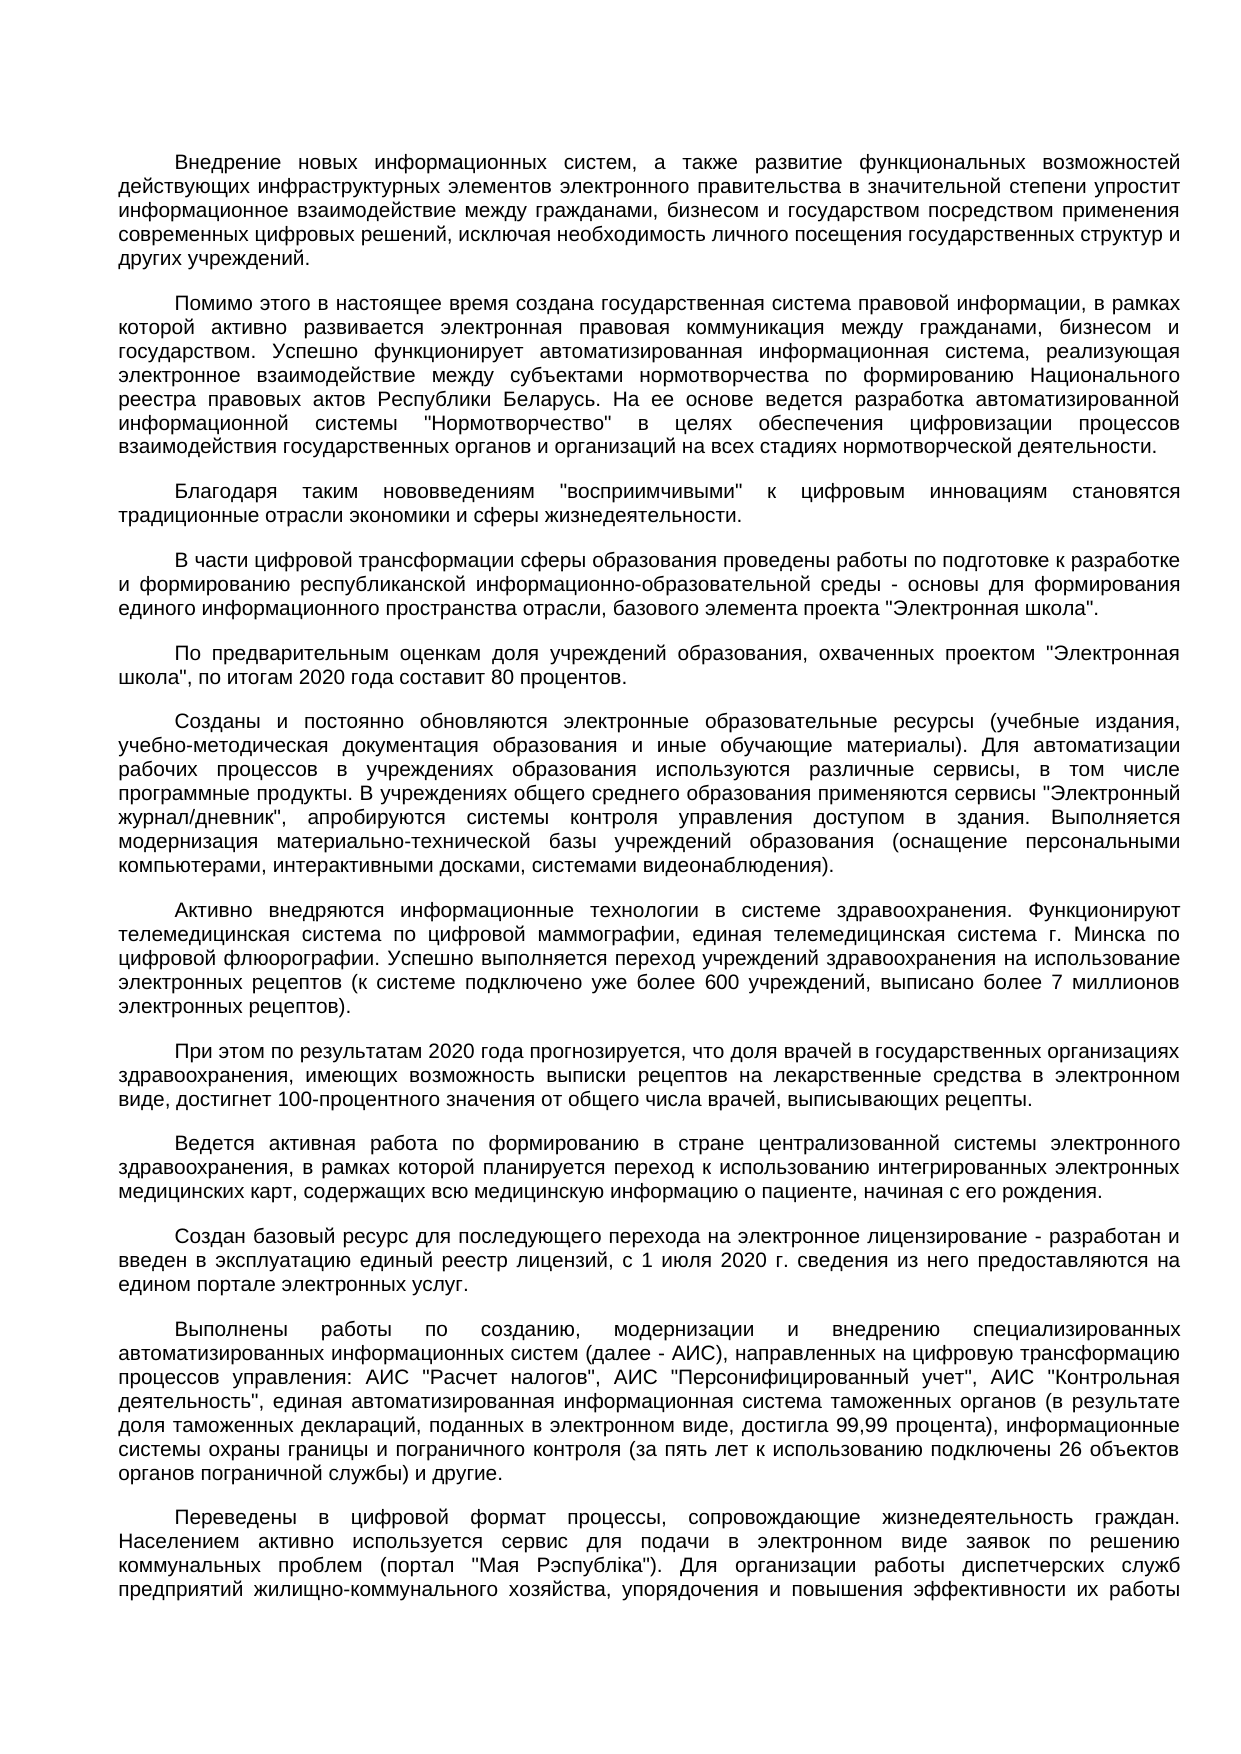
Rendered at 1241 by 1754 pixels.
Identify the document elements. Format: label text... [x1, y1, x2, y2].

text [118, 1505, 1181, 1601]
text Ведется активная работа по формированию в стране централизованной системы электронного здравоохранения, в рамках которой планируется переход к использованию интегрированных электронных медицинских карт, содержащих всю медицинскую информацию о пациенте, начиная с его рождения. [118, 1131, 1181, 1203]
text Помимо этого в настоящее время создана государственная система правовой информации, в рамках которой активно развивается электронная правовая коммуникация между гражданами, бизнесом и государством. Успешно функционирует автоматизированная информационная система, реализующая электронное взаимодействие между субъектами нормотворчества по формированию Национального реестра правовых актов Республики Беларусь. На ее основе ведется разработка автоматизированной информационной системы "Нормотворчество" в целях обеспечения цифровизации процессов взаимодействия государственных органов и организаций на всех стадиях нормотворческой деятельности. [118, 291, 1181, 458]
text Выполнены работы по созданию, модернизации и внедрению специализированных автоматизированных информационных систем (далее - АИС), направленных на цифровую трансформацию процессов управления: АИС "Расчет налогов", АИС "Персонифицированный учет", АИС "Контрольная деятельность", единая автоматизированная информационная система таможенных органов (в результате доля таможенных деклараций, поданных в электронном виде, достигла 99,99 процента), информационные системы охраны границы и пограничного контроля (за пять лет к использованию подключены 26 объектов органов пограничной службы) и другие. [118, 1317, 1181, 1484]
text В части цифровой трансформации сферы образования проведены работы по подготовке к разработке и формированию республиканской информационно-образовательной среды - основы для формирования единого информационного пространства отрасли, базового элемента проекта "Электронная школа". [118, 548, 1181, 620]
text Созданы и постоянно обновляются электронные образовательные ресурсы (учебные издания, учебно-методическая документация образования и иные обучающие материалы). Для автоматизации рабочих процессов в учреждениях образования используются различные сервисы, в том числе программные продукты. В учреждениях общего среднего образования применяются сервисы "Электронный журнал/дневник", апробируются системы контроля управления доступом в здания. Выполняется модернизация материально-технической базы учреждений образования (оснащение персональными компьютерами, интерактивными досками, системами видеонаблюдения). [118, 709, 1181, 877]
text Благодаря таким нововведениям "восприимчивыми" к цифровым инновациям становятся традиционные отрасли экономики и сферы жизнедеятельности. [118, 479, 1181, 527]
text Активно внедряются информационные технологии в системе здравоохранения. Функционируют телемедицинская система по цифровой маммографии, единая телемедицинская система г. Минска по цифровой флюорографии. Успешно выполняется переход учреждений здравоохранения на использование электронных рецептов (к системе подключено уже более 600 учреждений, выписано более 7 миллионов электронных рецептов). [118, 898, 1181, 1018]
text Создан базовый ресурс для последующего перехода на электронное лицензирование - разработан и введен в эксплуатацию единый реестр лицензий, с 1 июля 2020 г. сведения из него предоставляются на едином портале электронных услуг. [118, 1224, 1181, 1296]
text Внедрение новых информационных систем, а также развитие функциональных возможностей действующих инфраструктурных элементов электронного правительства в значительной степени упростит информационное взаимодействие между гражданами, бизнесом и государством посредством применения современных цифровых решений, исключая необходимость личного посещения государственных структур и других учреждений. [118, 150, 1181, 270]
text По предварительным оценкам доля учреждений образования, охваченных проектом "Электронная школа", по итогам 2020 года составит 80 процентов. [118, 641, 1181, 688]
text При этом по результатам 2020 года прогнозируется, что доля врачей в государственных организациях здравоохранения, имеющих возможность выписки рецептов на лекарственные средства в электронном виде, достигнет 100-процентного значения от общего числа врачей, выписывающих рецепты. [118, 1038, 1181, 1110]
